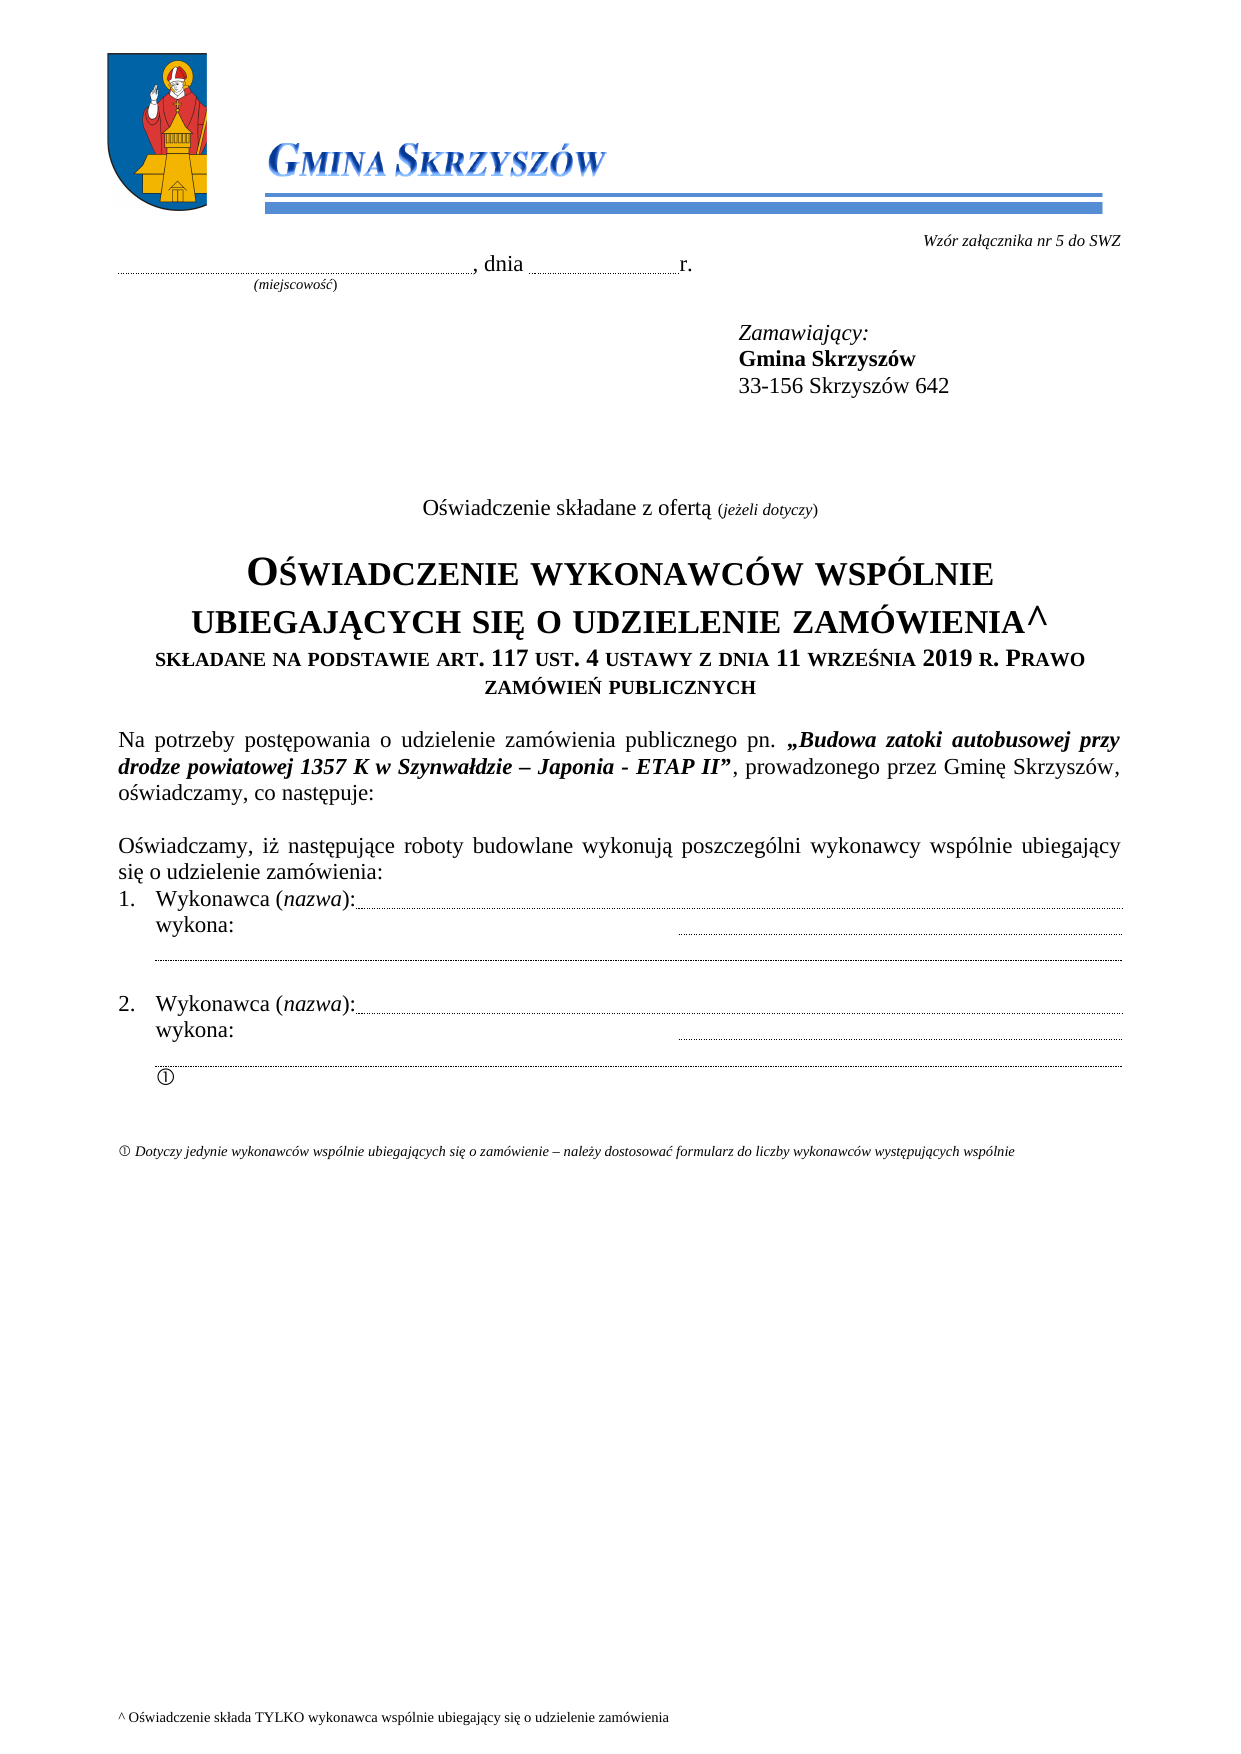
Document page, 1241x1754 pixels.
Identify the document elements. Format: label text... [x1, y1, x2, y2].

text składane na podstawie art. 117 ust. 4 ustawy z dnia 11 września 2019 r. Prawo zamówień publicznych [118, 643, 1122, 700]
text wykona: [155, 1016, 1122, 1090]
picture [107, 28, 1122, 231]
text Oświadczenie składane z ofertą (jeżeli dotyczy) [118, 494, 1122, 520]
text Wzór załącznika nr 5 do SWZ [118, 231, 1122, 250]
list Wykonawca (nazwa): [118, 884, 1122, 911]
text Zamawiający: [664, 319, 1122, 346]
list Wykonawca (nazwa): [118, 990, 1122, 1016]
text 33-156 Skrzyszów 642 [664, 372, 1122, 398]
text Dotyczy jedynie wykonawców wspólnie ubiegających się o zamówienie – należy dostosować formularz do liczby wykonawców występujących wspólnie [118, 1143, 1122, 1159]
text (miejscowość) [118, 276, 472, 293]
text , dnia r. [118, 250, 1122, 276]
text wykona: [155, 911, 1122, 964]
text Oświadczenie wykonawców wspólnie ubiegających się o udzielenie zamówienia^ [118, 547, 1122, 643]
text Na potrzeby postępowania o udzielenie zamówienia publicznego pn. „Budowa zatoki autobusowej przy drodze powiatowej 1357 K w Szynwałdzie – Japonia - ETAP II”, prowadzonego przez Gminę Skrzyszów, oświadczamy, co następuje: [118, 726, 1122, 806]
text Oświadczamy, iż następujące roboty budowlane wykonują poszczególni wykonawcy wspólnie ubiegający się o udzielenie zamówienia: [118, 832, 1122, 884]
text Gmina Skrzyszów [664, 346, 1122, 372]
